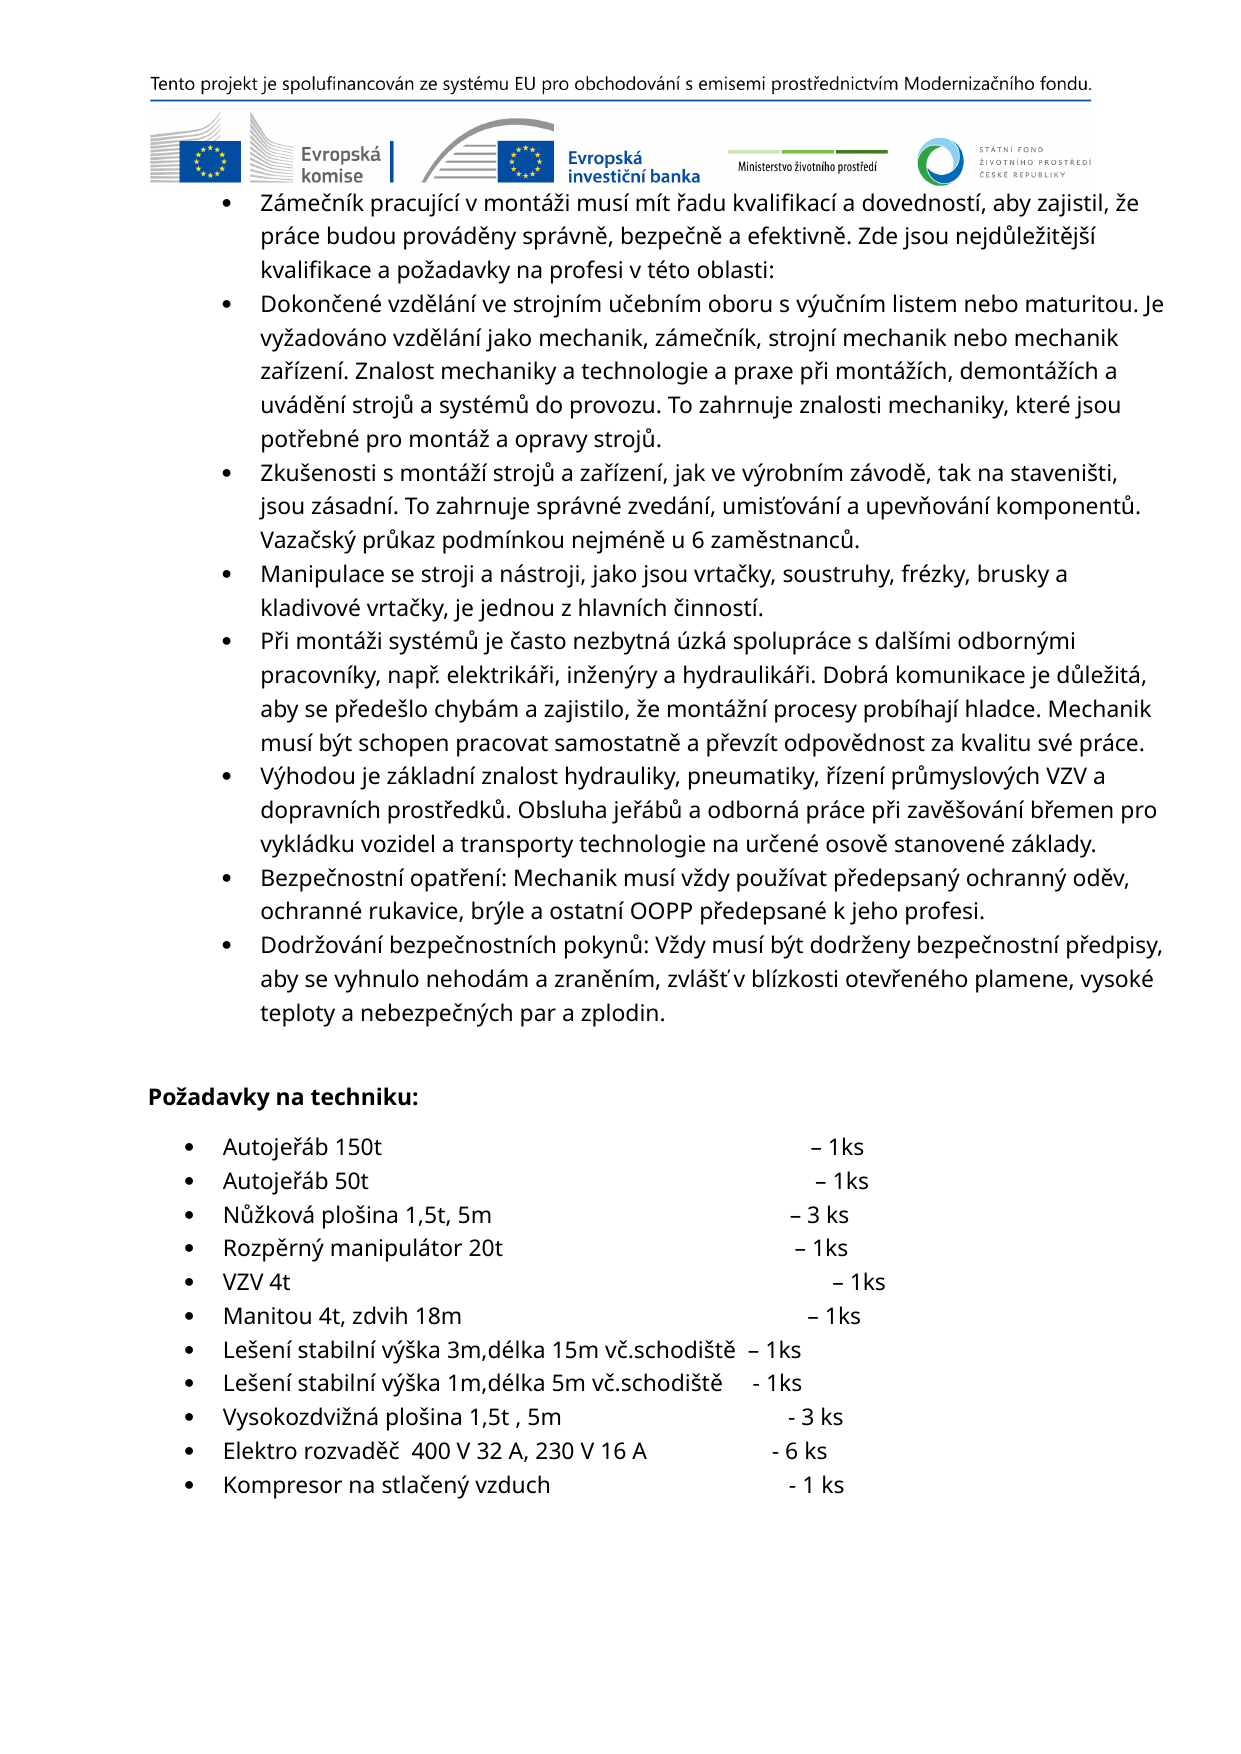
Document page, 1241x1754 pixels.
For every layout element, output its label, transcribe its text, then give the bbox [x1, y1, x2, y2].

list Lešení stabilní výška 3m,délka 15m vč.schodiště – 1ks [185, 1333, 1167, 1365]
list Vysokozdvižná plošina 1,5t , 5m - 3 ks [185, 1401, 1167, 1432]
list Rozpěrný manipulátor 20t – 1ks [185, 1232, 1167, 1263]
list Bezpečnostní opatření: Mechanik musí vždy používat předepsaný ochranný oděv, ochranné rukavice, brýle a ostatní OOPP předepsané k jeho profesi. [223, 861, 1167, 926]
list Při montáži systémů je často nezbytná úzká spolupráce s dalšími odbornými pracovníky, např. elektrikáři, inženýry a hydraulikáři. Dobrá komunikace je důležitá, aby se předešlo chybám a zajistilo, že montážní procesy probíhají hladce. Mechanik musí být schopen pracovat samostatně a převzít odpovědnost za kvalitu své práce. [223, 625, 1167, 758]
list Výhodou je základní znalost hydrauliky, pneumatiky, řízení průmyslových VZV a dopravních prostředků. Obsluha jeřábů a odborná práce při zavěšování břemen pro vykládku vozidel a transporty technologie na určené osově stanovené základy. [223, 760, 1167, 859]
list Elektro rozvaděč 400 V 32 A, 230 V 16 A - 6 ks [185, 1435, 1167, 1466]
list Dodržování bezpečnostních pokynů: Vždy musí být dodrženy bezpečnostní předpisy, aby se vyhnulo nehodám a zraněním, zvlášť v blízkosti otevřeného plamene, vysoké teploty a nebezpečných par a zplodin. [223, 929, 1167, 1028]
list Zámečník pracující v montáži musí mít řadu kvalifikací a dovedností, aby zajistil, že práce budou prováděny správně, bezpečně a efektivně. Zde jsou nejdůležitější kvalifikace a požadavky na profesi v této oblasti: [223, 186, 1167, 285]
list VZV 4t – 1ks [185, 1266, 1167, 1297]
list Manitou 4t, zdvih 18m – 1ks [185, 1300, 1167, 1331]
list Zkušenosti s montáží strojů a zařízení, jak ve výrobním závodě, tak na staveništi, jsou zásadní. To zahrnuje správné zvedání, umisťování a upevňování komponentů. Vazačský průkaz podmínkou nejméně u 6 zaměstnanců. [223, 456, 1167, 555]
list Dokončené vzdělání ve strojním učebním oboru s výučním listem nebo maturitou. Je vyžadováno vzdělání jako mechanik, zámečník, strojní mechanik nebo mechanik zařízení. Znalost mechaniky a technologie a praxe při montážích, demontážích a uvádění strojů a systémů do provozu. To zahrnuje znalosti mechaniky, které jsou potřebné pro montáž a opravy strojů. [223, 288, 1167, 454]
list Autojeřáb 50t – 1ks [185, 1165, 1167, 1196]
list Nůžková plošina 1,5t, 5m – 3 ks [185, 1198, 1167, 1230]
list Kompresor na stlačený vzduch - 1 ks [185, 1468, 1167, 1500]
list Autojeřáb 150t – 1ks [185, 1131, 1167, 1162]
text Požadavky na techniku: [148, 1081, 1167, 1112]
picture [147, 73, 1093, 187]
list Manipulace se stroji a nástroji, jako jsou vrtačky, soustruhy, frézky, brusky a kladivové vrtačky, je jednou z hlavních činností. [223, 558, 1167, 623]
list Lešení stabilní výška 1m,délka 5m vč.schodiště - 1ks [185, 1367, 1167, 1398]
